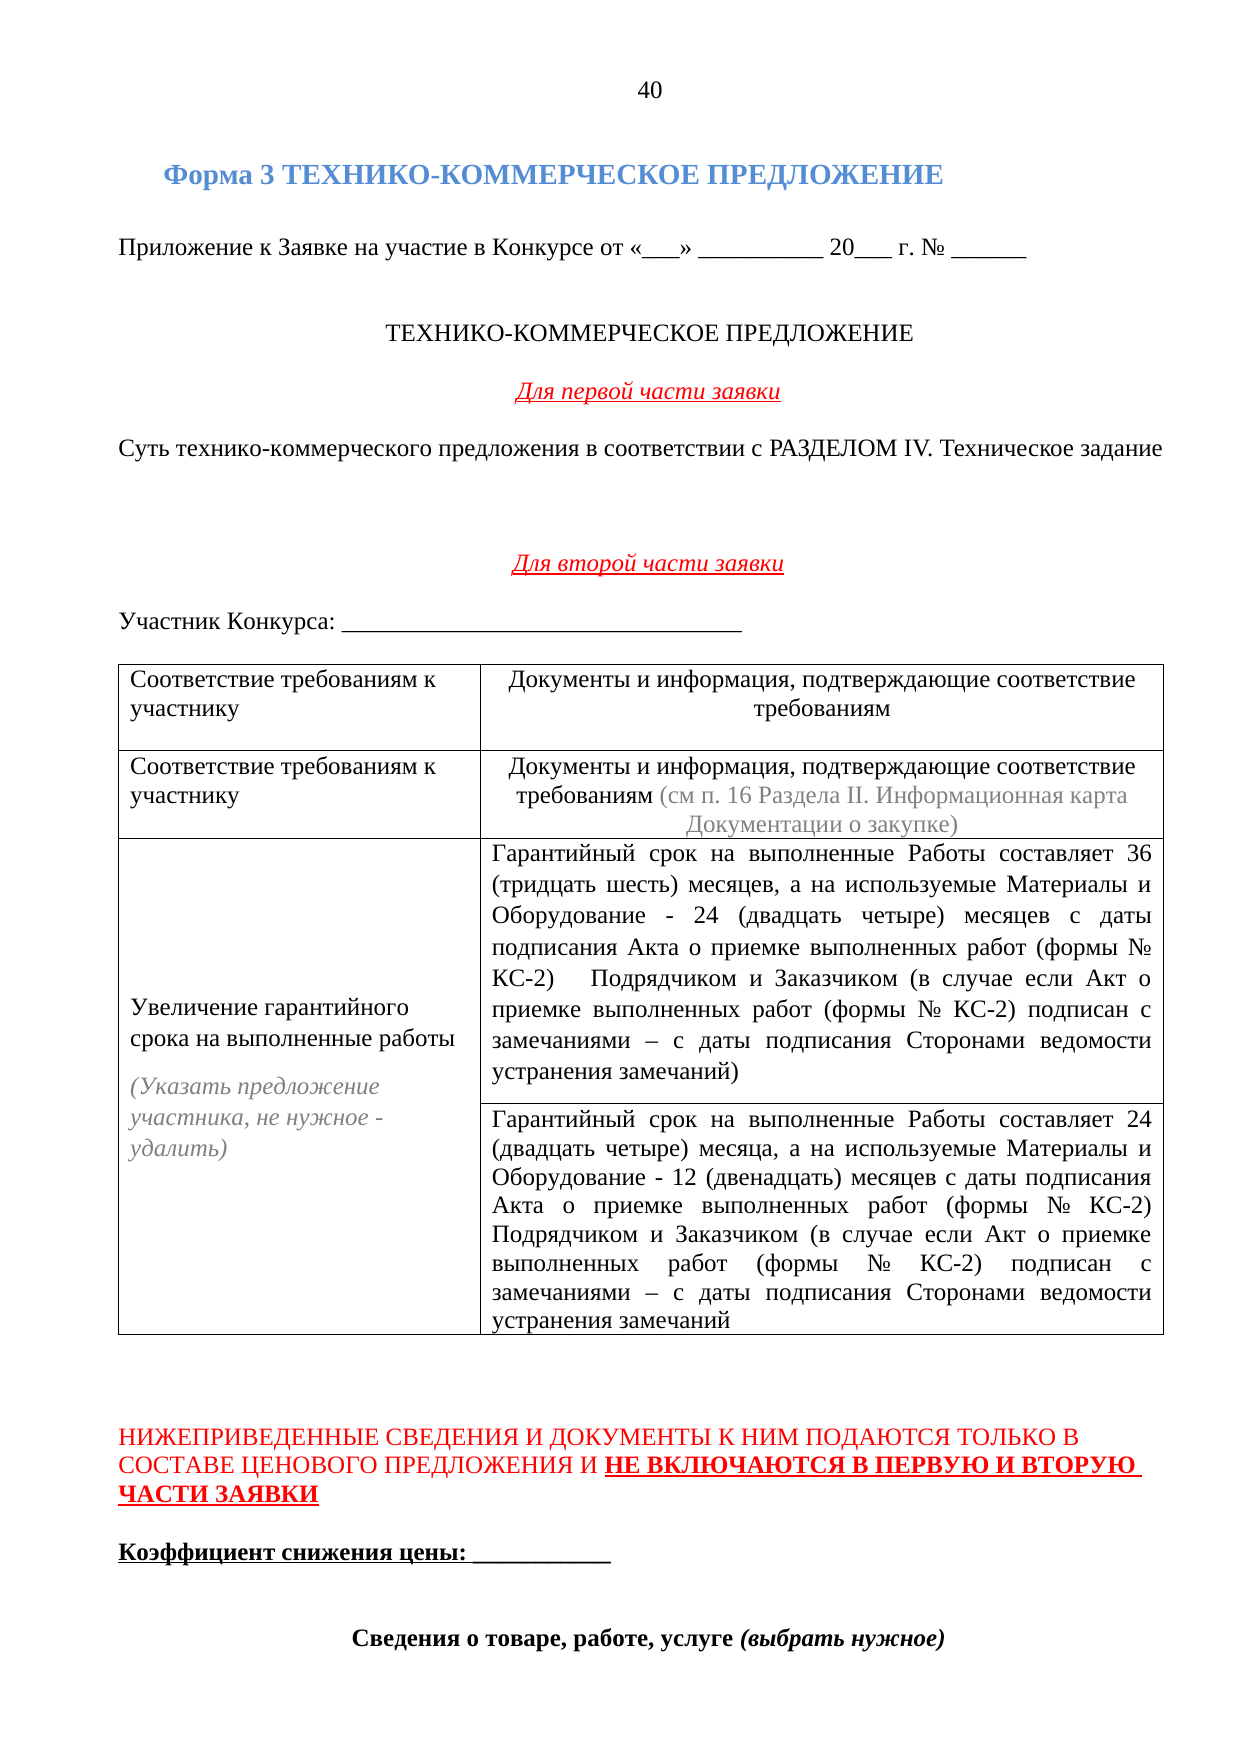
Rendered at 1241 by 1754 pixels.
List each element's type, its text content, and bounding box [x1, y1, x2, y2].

text Приложение к Заявке на участие в Конкурсе от «___» __________ 20___ г. № ______ [118, 232, 1181, 261]
text НИЖЕПРИВЕДЕННЫЕ СВЕДЕНИЯ И ДОКУМЕНТЫ К НИМ ПОДАЮТСЯ ТОЛЬКО В СОСТАВЕ ЦЕНОВОГО ПРЕДЛОЖЕНИЯ И НЕ ВКЛЮЧАЮТСЯ В ПЕРВУЮ И ВТОРУЮ ЧАСТИ ЗАЯВКИ [118, 1422, 1181, 1508]
text Для второй части заявки [118, 548, 1181, 577]
text Коэффициент снижения цены: ___________ [118, 1537, 1181, 1565]
text Для первой части заявки [118, 376, 1181, 405]
table_cell Соответствие требованиям к участнику [119, 751, 480, 837]
table_header Документы и информация, подтверждающие соответствие требованиям [481, 665, 1163, 750]
table_cell Гарантийный срок на выполненные Работы составляет 36 (тридцать шесть) месяцев, а на используемые Материалы и Оборудование - 24 (двадцать четыре) месяцев с даты подписания Акта о приемке выполненных работ (формы № КС-2) Подрядчиком и Заказчиком (в случае если Акт о приемке выполненных работ (формы № КС-2) подписан с замечаниями – с даты подписания Сторонами ведомости устранения замечаний) [481, 839, 1163, 1103]
text Суть технико-коммерческого предложения в соответствии с РАЗДЕЛОМ IV. Техническое задание [118, 433, 1181, 462]
text Участник Конкурса: ________________________________ [118, 606, 1181, 635]
table_header Соответствие требованиям к участнику [119, 665, 480, 750]
table_cell Гарантийный срок на выполненные Работы составляет 24 (двадцать четыре) месяца, а на используемые Материалы и Оборудование - 12 (двенадцать) месяцев с даты подписания Акта о приемке выполненных работ (формы № КС-2) Подрядчиком и Заказчиком (в случае если Акт о приемке выполненных работ (формы № КС-2) подписан с замечаниями – с даты подписания Сторонами ведомости устранения замечаний [481, 1104, 1163, 1334]
text ТЕХНИКО-КОММЕРЧЕСКОЕ ПРЕДЛОЖЕНИЕ [118, 318, 1181, 347]
table_cell Увеличение гарантийного срока на выполненные работы (Указать предложение участника, не нужное - удалить) [119, 839, 480, 1334]
text Сведения о товаре, работе, услуге (выбрать нужное) [118, 1623, 1181, 1652]
text Форма 3 ТЕХНИКО-КОММЕРЧЕСКОЕ ПРЕДЛОЖЕНИЕ [163, 157, 1181, 191]
table_cell Документы и информация, подтверждающие соответствие требованиям (см п. 16 Раздела II. Информационная карта Документации о закупке) [481, 751, 1163, 837]
